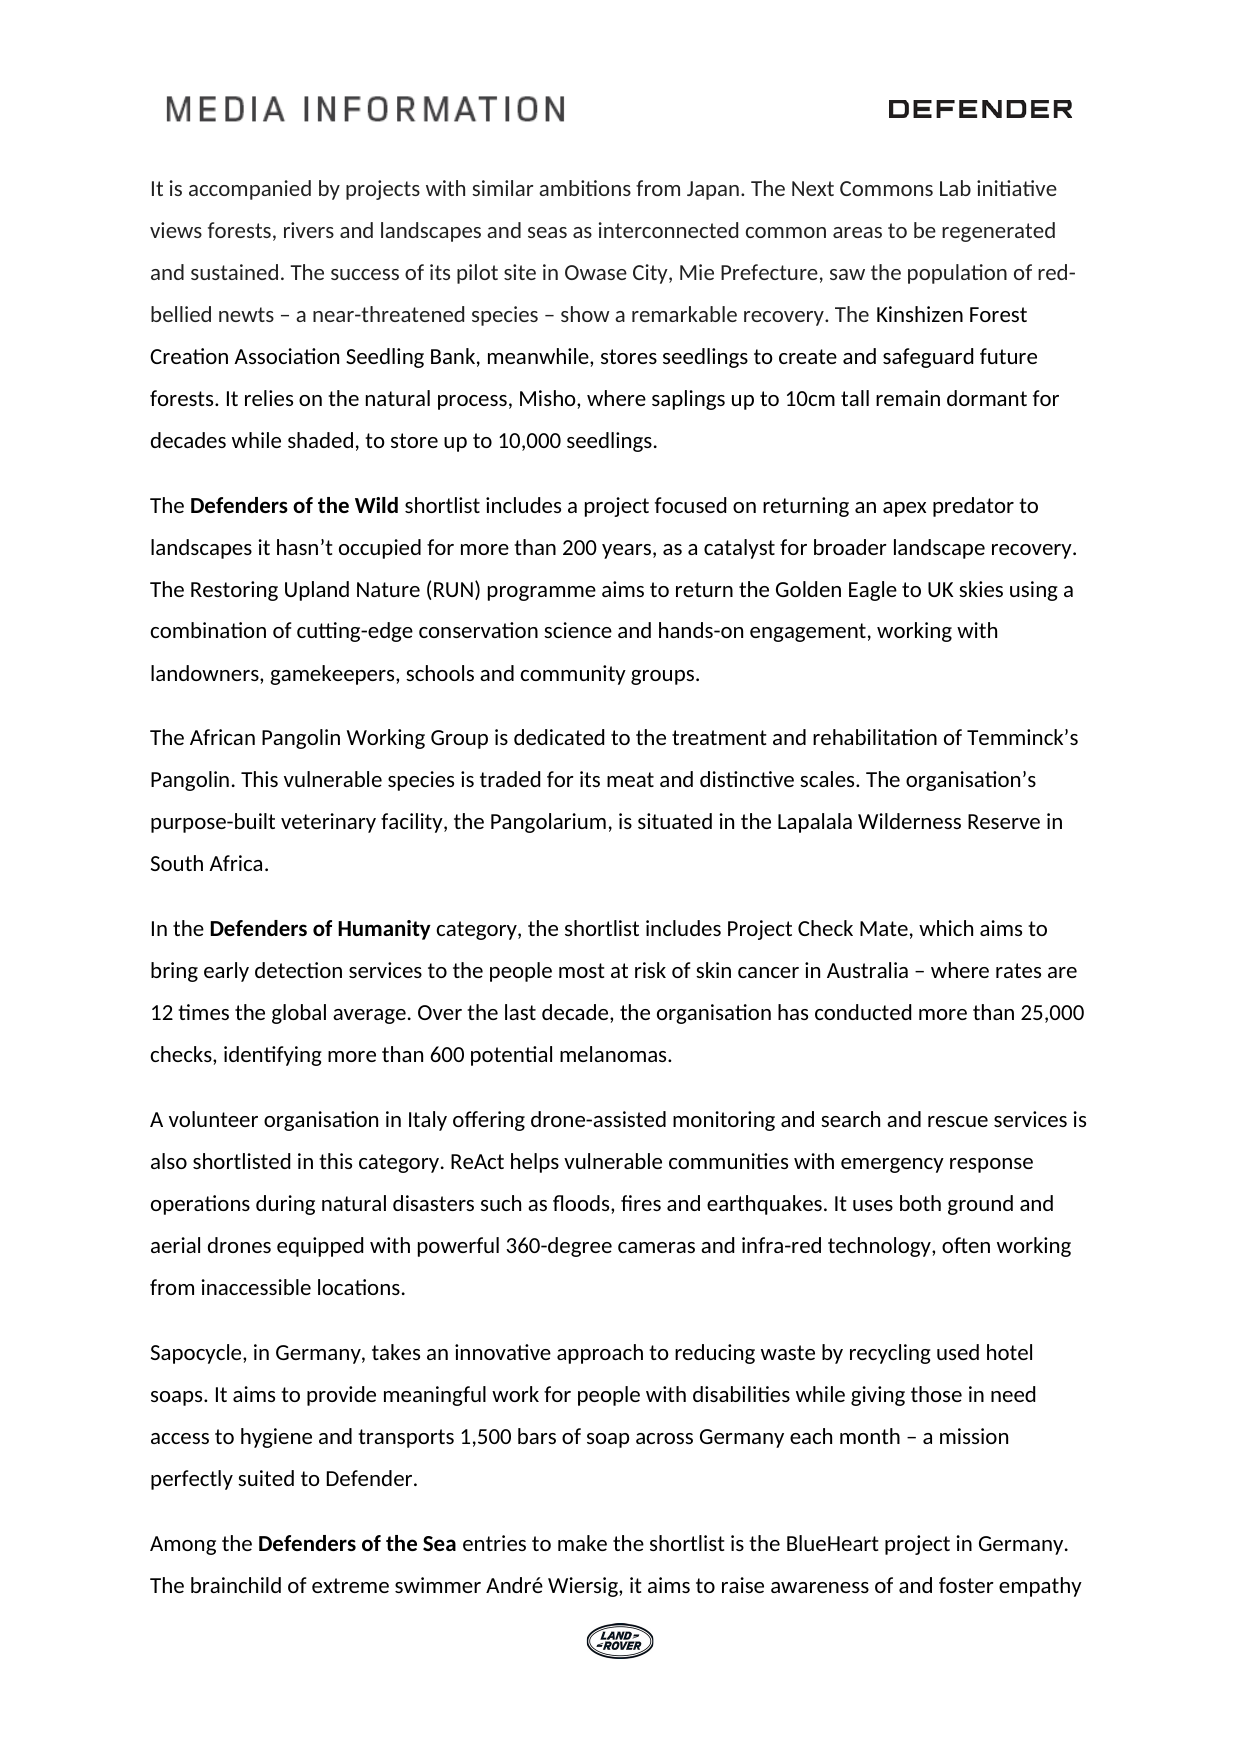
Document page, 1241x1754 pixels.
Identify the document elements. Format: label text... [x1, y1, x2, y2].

picture [586, 1623, 654, 1659]
text Sapocycle, in Germany, takes an innovative approach to reducing waste by recycling used hotel soaps. It aims to provide meaningful work for people with disabilities while giving those in need access to hygiene and transports 1,500 bars of soap across Germany each month – a mission perfectly suited to Defender. [150, 1338, 1090, 1492]
text A volunteer organisation in Italy offering drone-assisted monitoring and search and rescue services is also shortlisted in this category. ReAct helps vulnerable communities with emergency response operations during natural disasters such as floods, fires and earthquakes. It uses both ground and aerial drones equipped with powerful 360-degree cameras and infra-red technology, often working from inaccessible locations. [150, 1105, 1090, 1301]
picture [150, 75, 586, 154]
picture [889, 100, 1073, 118]
text In the Defenders of Humanity category, the shortlist includes Project Check Mate, which aims to bring early detection services to the people most at risk of skin cancer in Australia – where rates are 12 times the global average. Over the last decade, the organisation has conducted more than 25,000 checks, identifying more than 600 potential melanomas. [150, 914, 1090, 1068]
text The Defenders of the Wild shortlist includes a project focused on returning an apex predator to landscapes it hasn’t occupied for more than 200 years, as a catalyst for broader landscape recovery. The Restoring Upland Nature (RUN) programme aims to return the Golden Eagle to UK skies using a combination of cutting-edge conservation science and hands-on engagement, working with landowners, gamekeepers, schools and community groups. [150, 491, 1090, 687]
text It is accompanied by projects with similar ambitions from Japan. The Next Commons Lab initiative views forests, rivers and landscapes and seas as interconnected common areas to be regenerated and sustained. The success of its pilot site in Owase City, Mie Prefecture, saw the population of red-bellied newts – a near-threatened species – show a remarkable recovery. The Kinshizen Forest Creation Association Seedling Bank, meanwhile, stores seedlings to create and safeguard future forests. It relies on the natural process, Misho, where saplings up to 10cm tall remain dormant for decades while shaded, to store up to 10,000 seedlings. [150, 174, 1090, 454]
text The African Pangolin Working Group is dedicated to the treatment and rehabilitation of Temminck’s Pangolin. This vulnerable species is traded for its meat and distinctive scales. The organisation’s purpose-built veterinary facility, the Pangolarium, is situated in the Lapalala Wilderness Reserve in South Africa. [150, 723, 1090, 877]
